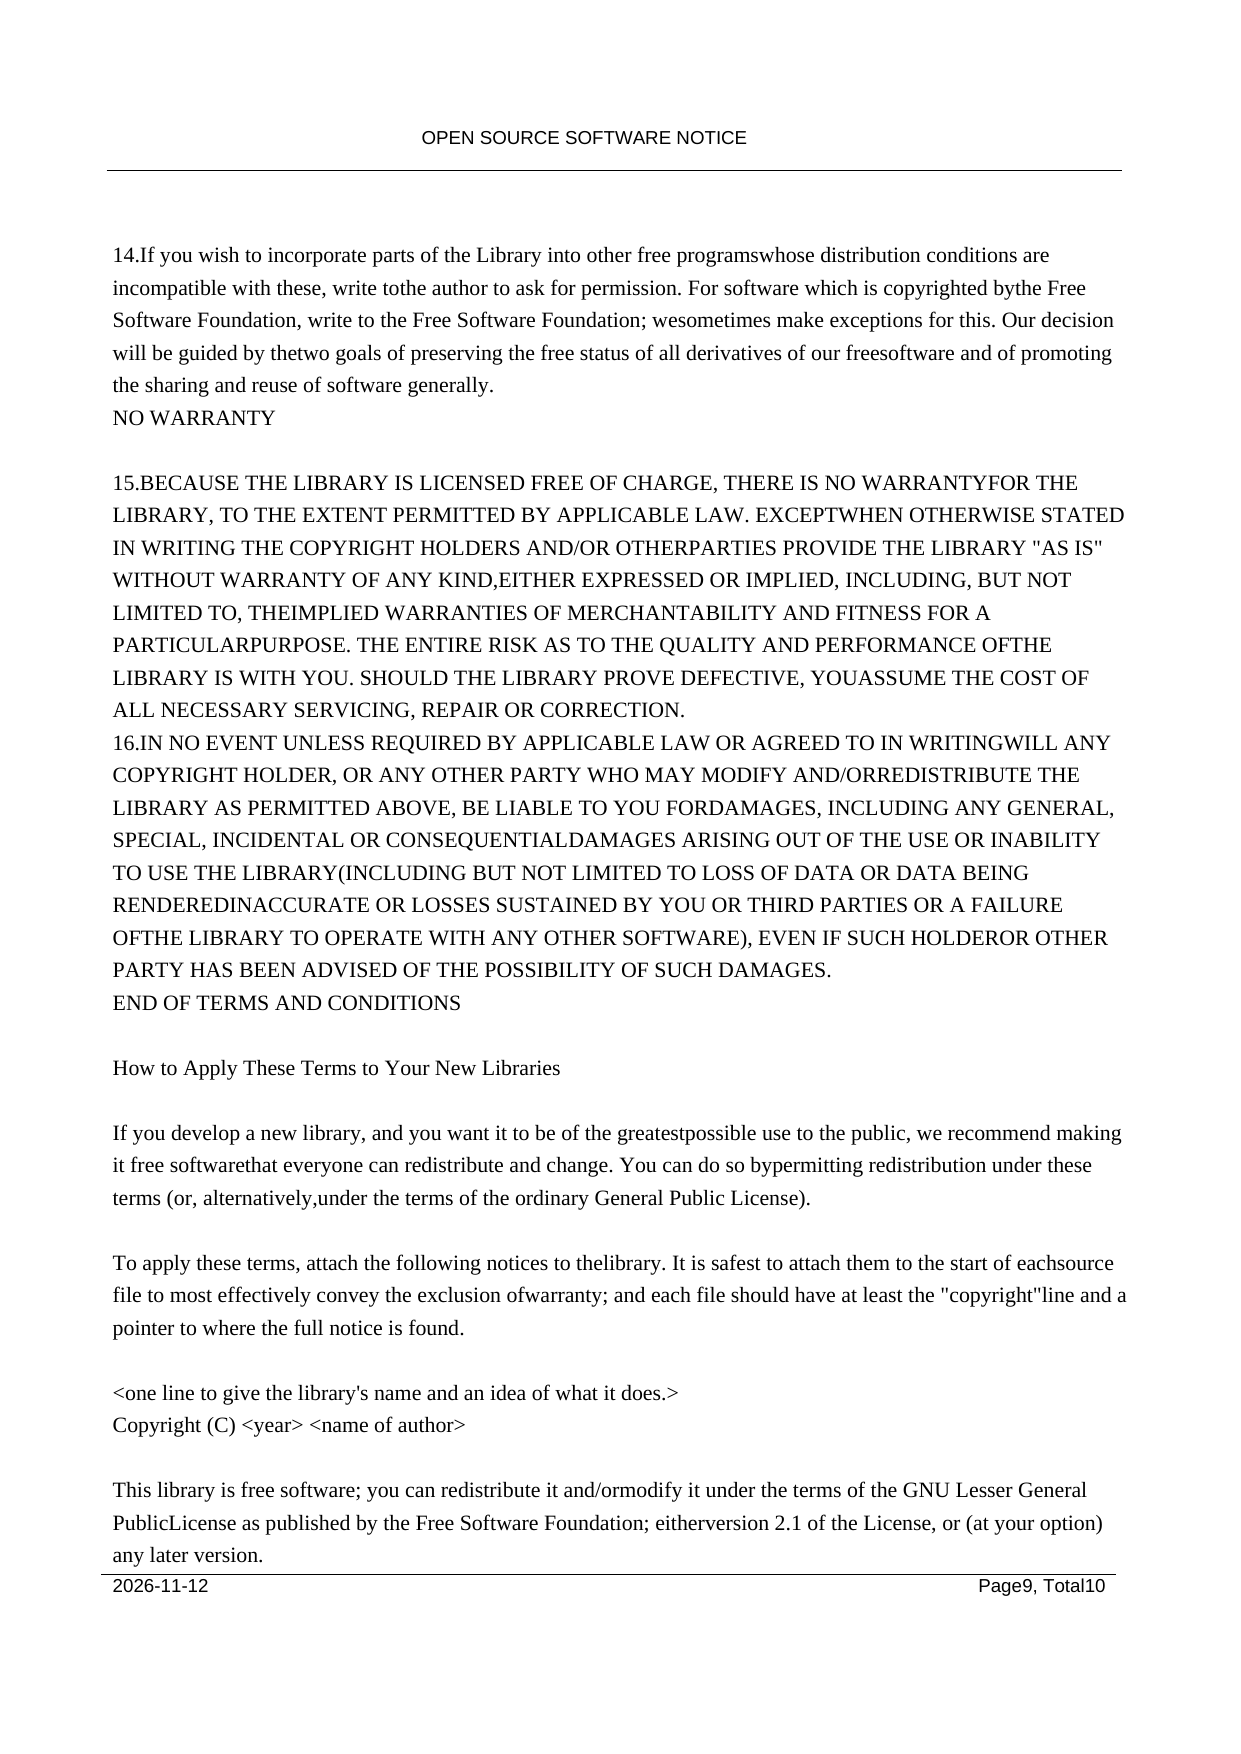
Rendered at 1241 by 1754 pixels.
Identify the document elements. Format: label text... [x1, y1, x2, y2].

text <one line to give the library's name and an idea of what it does.> [112, 1376, 1128, 1409]
text How to Apply These Terms to Your New Libraries [112, 1051, 1128, 1084]
text Copyright (C) <year> <name of author> [112, 1409, 1128, 1441]
text If you develop a new library, and you want it to be of the greatestpossible use to the public, we recommend making it free softwarethat everyone can redistribute and change. You can do so bypermitting redistribution under these terms (or, alternatively,under the terms of the ordinary General Public License). [112, 1116, 1128, 1214]
text To apply these terms, attach the following notices to thelibrary. It is safest to attach them to the start of eachsource file to most effectively convey the exclusion ofwarranty; and each file should have at least the "copyright"line and a pointer to where the full notice is found. [112, 1246, 1128, 1344]
text This library is free software; you can redistribute it and/ormodify it under the terms of the GNU Lesser General PublicLicense as published by the Free Software Foundation; eitherversion 2.1 of the License, or (at your option) any later version. [112, 1474, 1128, 1571]
text 14.If you wish to incorporate parts of the Library into other free programswhose distribution conditions are incompatible with these, write tothe author to ask for permission. For software which is copyrighted bythe Free Software Foundation, write to the Free Software Foundation; wesometimes make exceptions for this. Our decision will be guided by thetwo goals of preserving the free status of all derivatives of our freesoftware and of promoting the sharing and reuse of software generally. [112, 239, 1128, 401]
text END OF TERMS AND CONDITIONS [112, 986, 1128, 1019]
text 16.IN NO EVENT UNLESS REQUIRED BY APPLICABLE LAW OR AGREED TO IN WRITINGWILL ANY COPYRIGHT HOLDER, OR ANY OTHER PARTY WHO MAY MODIFY AND/ORREDISTRIBUTE THE LIBRARY AS PERMITTED ABOVE, BE LIABLE TO YOU FORDAMAGES, INCLUDING ANY GENERAL, SPECIAL, INCIDENTAL OR CONSEQUENTIALDAMAGES ARISING OUT OF THE USE OR INABILITY TO USE THE LIBRARY(INCLUDING BUT NOT LIMITED TO LOSS OF DATA OR DATA BEING RENDEREDINACCURATE OR LOSSES SUSTAINED BY YOU OR THIRD PARTIES OR A FAILURE OFTHE LIBRARY TO OPERATE WITH ANY OTHER SOFTWARE), EVEN IF SUCH HOLDEROR OTHER PARTY HAS BEEN ADVISED OF THE POSSIBILITY OF SUCH DAMAGES. [112, 726, 1128, 986]
text NO WARRANTY [112, 401, 1128, 434]
text 15.BECAUSE THE LIBRARY IS LICENSED FREE OF CHARGE, THERE IS NO WARRANTYFOR THE LIBRARY, TO THE EXTENT PERMITTED BY APPLICABLE LAW. EXCEPTWHEN OTHERWISE STATED IN WRITING THE COPYRIGHT HOLDERS AND/OR OTHERPARTIES PROVIDE THE LIBRARY "AS IS" WITHOUT WARRANTY OF ANY KIND,EITHER EXPRESSED OR IMPLIED, INCLUDING, BUT NOT LIMITED TO, THEIMPLIED WARRANTIES OF MERCHANTABILITY AND FITNESS FOR A PARTICULARPURPOSE. THE ENTIRE RISK AS TO THE QUALITY AND PERFORMANCE OFTHE LIBRARY IS WITH YOU. SHOULD THE LIBRARY PROVE DEFECTIVE, YOUASSUME THE COST OF ALL NECESSARY SERVICING, REPAIR OR CORRECTION. [112, 466, 1128, 726]
